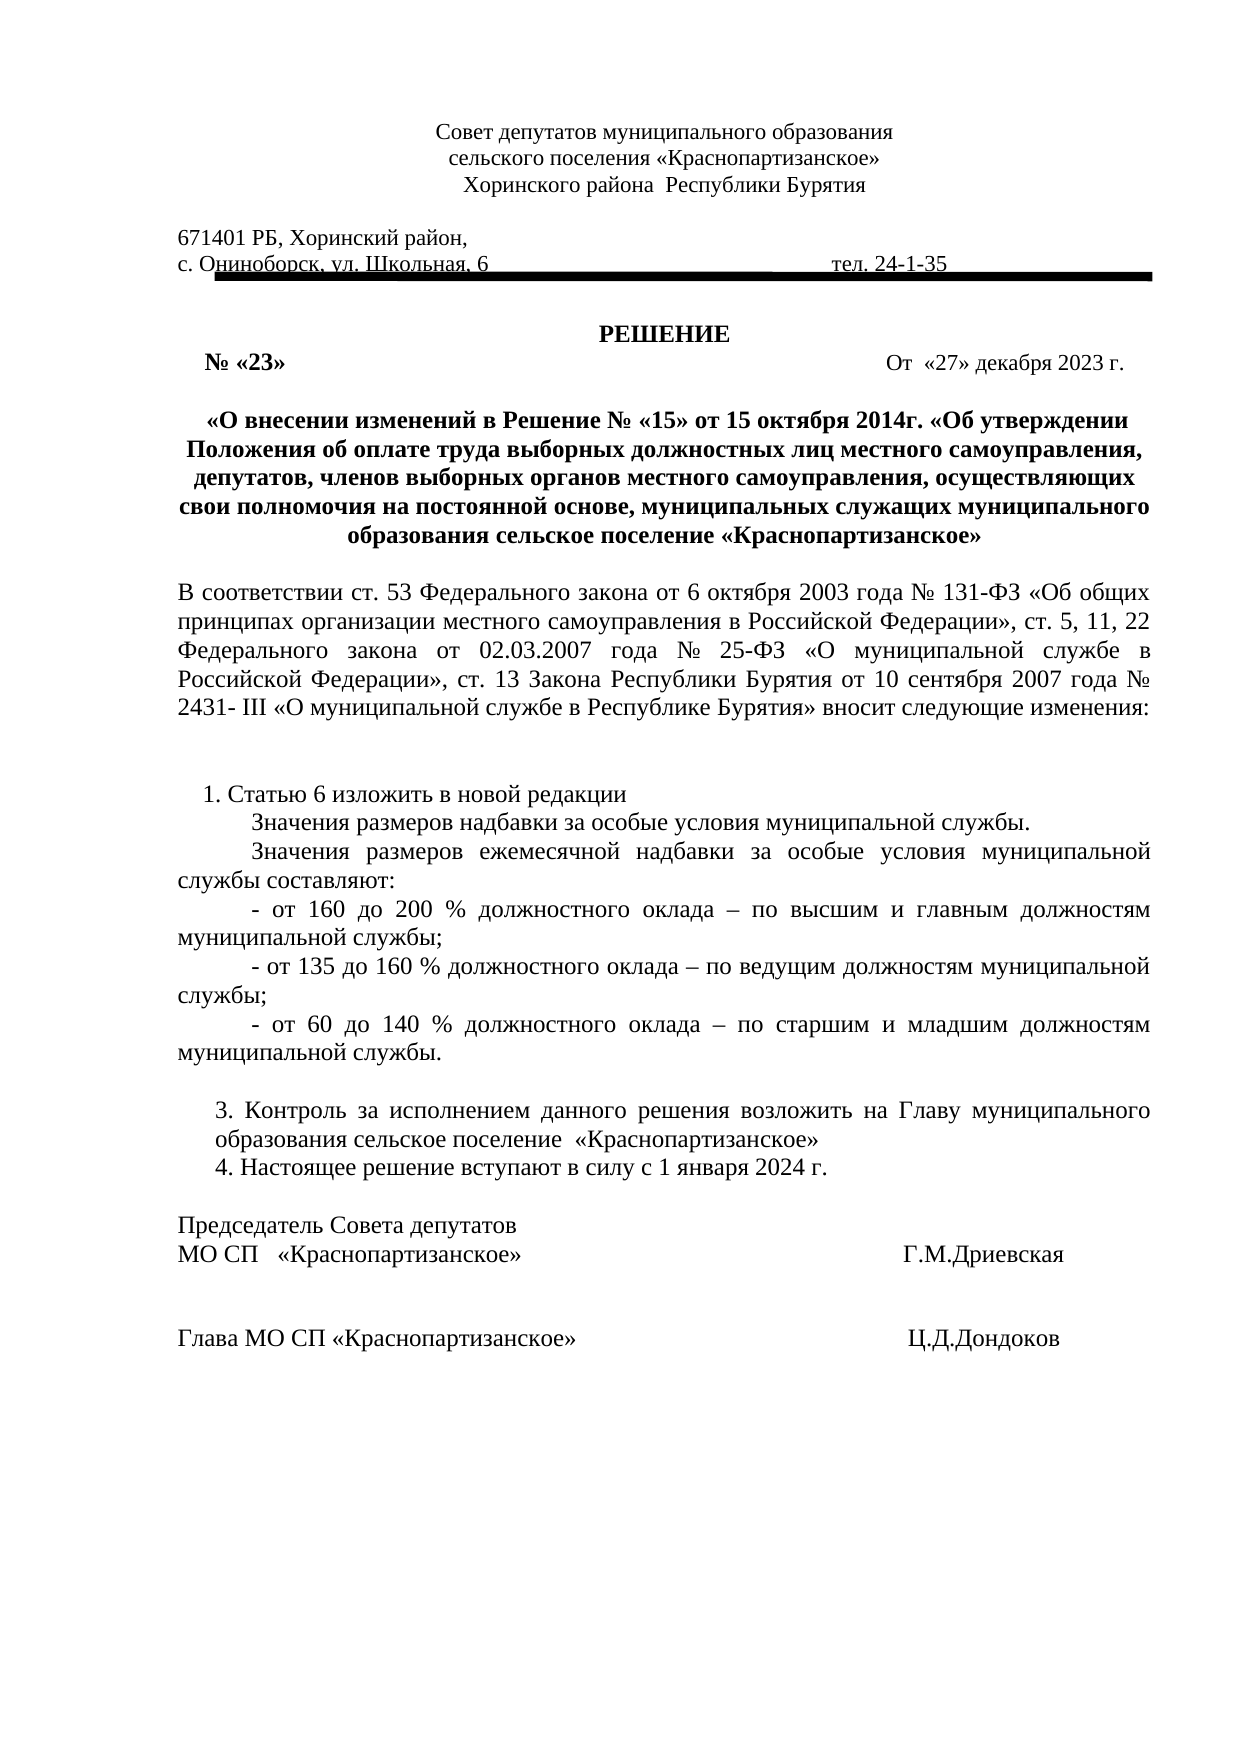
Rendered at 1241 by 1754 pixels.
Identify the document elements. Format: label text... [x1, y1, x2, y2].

text Значения размеров ежемесячной надбавки за особые условия муниципальной службы составляют: [177, 836, 1152, 894]
text РЕШЕНИЕ [177, 319, 1152, 347]
text МО СП «Краснопартизанское» Г.М.Дриевская [177, 1239, 1152, 1267]
text Хоринского района Республики Бурятия [177, 171, 1152, 197]
text № «23» От «27» декабря 2023 г. [177, 347, 1152, 376]
text Глава МО СП «Краснопартизанское» Ц.Д.Дондоков [177, 1323, 1152, 1351]
text «О внесении изменений в Решение № «15» от 15 октября 2014г. «Об утверждении Положения об оплате труда выборных должностных лиц местного самоуправления, депутатов, членов выборных органов местного самоуправления, осуществляющих свои полномочия на постоянной основе, муниципальных служащих муниципального образования сельское поселение «Краснопартизанское» [177, 405, 1152, 549]
text В соответствии ст. 53 Федерального закона от 6 октября 2003 года № 131-ФЗ «Об общих принципах организации местного самоуправления в Российской Федерации», ст. 5, 11, 22 Федерального закона от 02.03.2007 года № 25-ФЗ «О муниципальной службе в Российской Федерации», ст. 13 Закона Республики Бурятия от 10 сентября 2007 года № 2431- III «О муниципальной службе в Республике Бурятия» вносит следующие изменения: [177, 577, 1152, 721]
text Председатель Совета депутатов [177, 1210, 1152, 1239]
text - от 160 до 200 % должностного оклада – по высшим и главным должностям муниципальной службы; [177, 894, 1152, 951]
text с. Ониноборск, ул. Школьная, 6 тел. 24-1-35 [177, 250, 1152, 276]
text 1. Статью 6 изложить в новой редакции [177, 779, 1152, 807]
text 3. Контроль за исполнением данного решения возложить на Главу муниципального образования сельское поселение «Краснопартизанское» [215, 1095, 1152, 1152]
text - от 135 до 160 % должностного оклада – по ведущим должностям муниципальной службы; [177, 951, 1152, 1009]
text Совет депутатов муниципального образования [177, 118, 1152, 144]
text 4. Настоящее решение вступают в силу с 1 января 2024 г. [215, 1152, 1152, 1181]
text сельского поселения «Краснопартизанское» [177, 144, 1152, 171]
text 671401 РБ, Хоринский район, [177, 223, 983, 250]
text - от 60 до 140 % должностного оклада – по старшим и младшим должностям муниципальной службы. [177, 1009, 1152, 1066]
text Значения размеров надбавки за особые условия муниципальной службы. [177, 807, 1152, 836]
